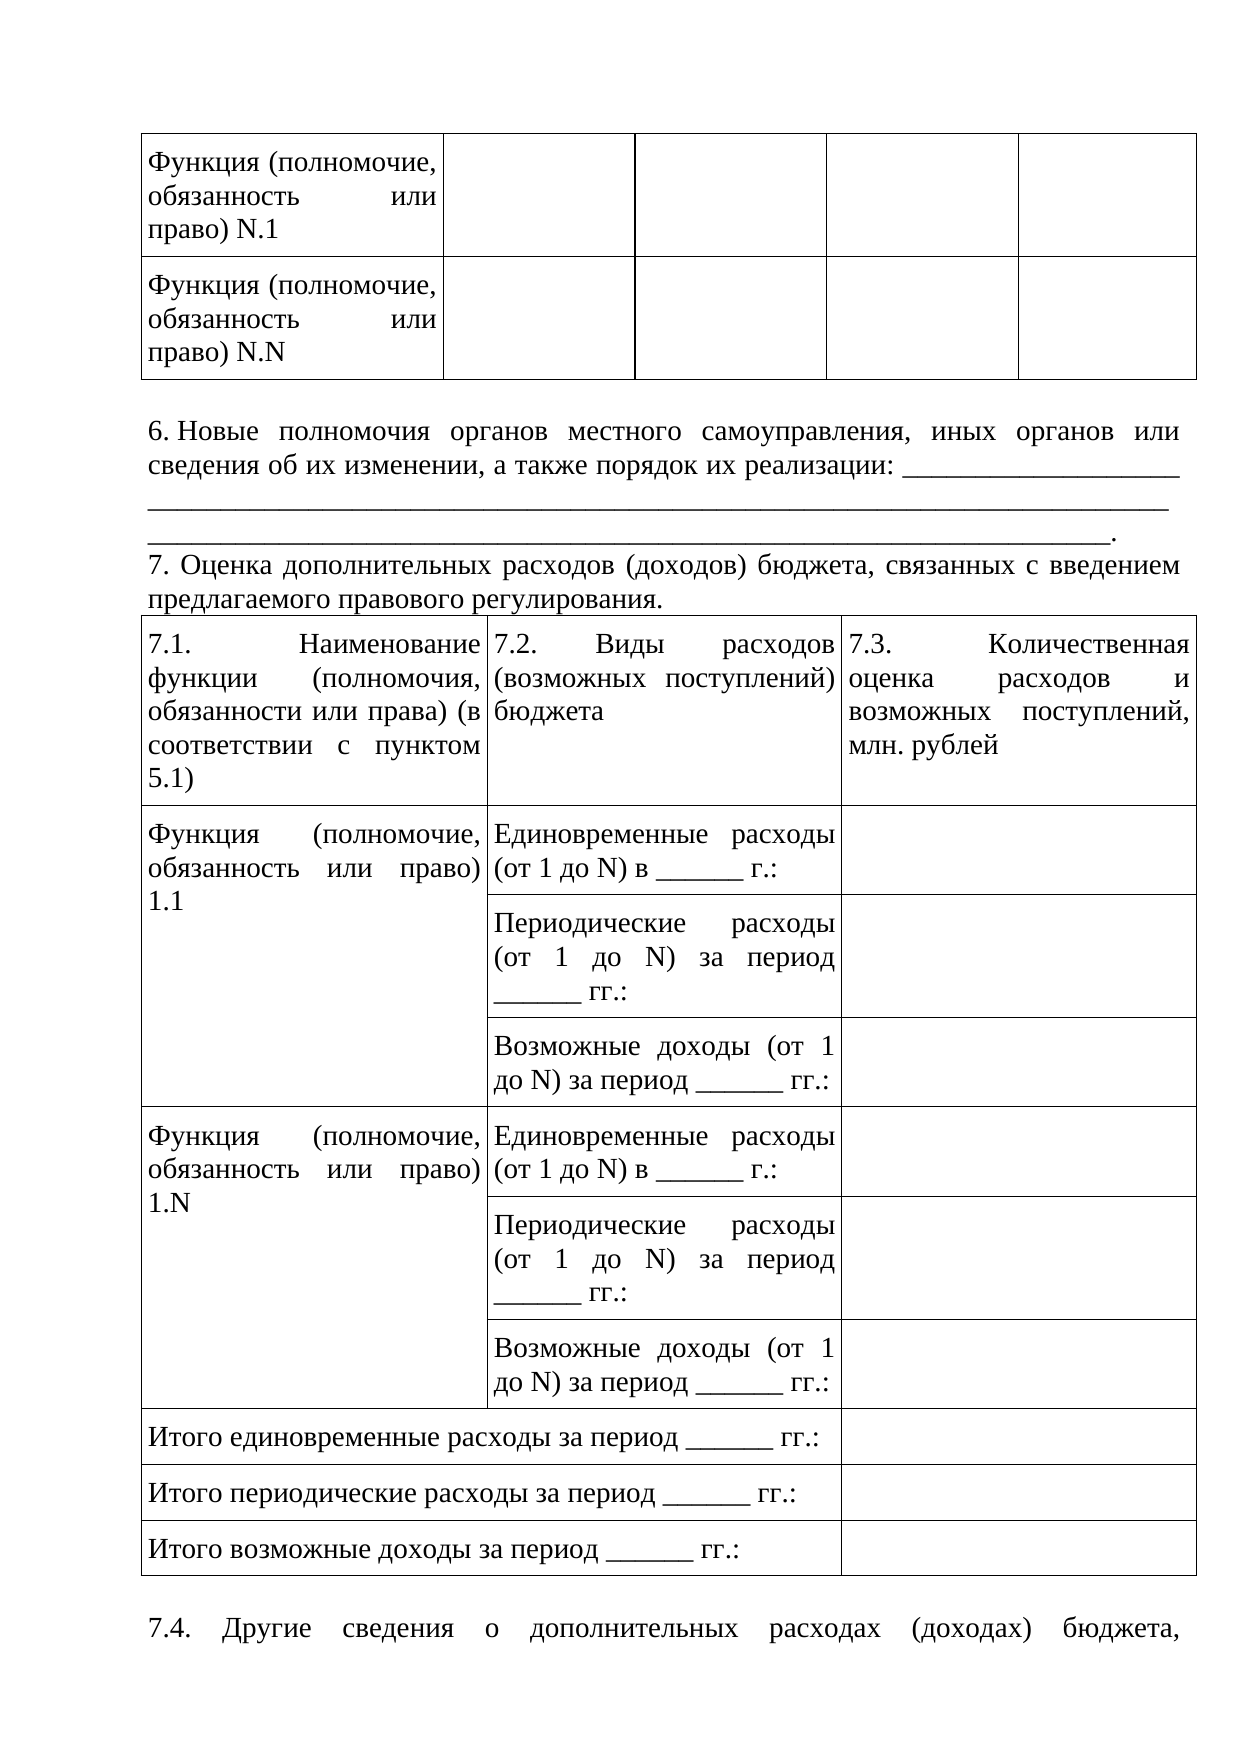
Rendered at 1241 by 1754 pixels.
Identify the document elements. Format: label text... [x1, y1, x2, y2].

table_cell Периодические расходы (от 1 до N) за период ______ гг.: [488, 1197, 841, 1318]
table_cell Единовременные расходы (от 1 до N) в ______ г.: [488, 1107, 841, 1196]
table_cell [444, 134, 634, 256]
table_cell [842, 1197, 1196, 1318]
table_cell Функция (полномочие, обязанность или право) N.N [142, 257, 443, 379]
text 7. Оценка дополнительных расходов (доходов) бюджета, связанных с введением предлагаемого правового регулирования. [148, 547, 1181, 614]
table_header 7.1. Наименование функции (полномочия, обязанности или права) (в соответствии с пунктом 5.1) [142, 616, 487, 804]
table_cell [444, 257, 634, 379]
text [148, 1610, 1181, 1643]
table_cell Итого единовременные расходы за период ______ гг.: [142, 1409, 841, 1464]
text 6. Новые полномочия органов местного самоуправления, иных органов или сведения об их изменении, а также порядок их реализации: ___________________ ________________________________________________________________________________________________________________________________________. [148, 413, 1181, 547]
table_cell [842, 1521, 1196, 1575]
table_cell [842, 806, 1196, 894]
table_cell [1019, 257, 1196, 379]
table_cell Функция (полномочие, обязанность или право) 1.N [142, 1107, 487, 1408]
table_header 7.3. Количественная оценка расходов и возможных поступлений, млн. рублей [842, 616, 1196, 804]
table_cell [636, 257, 826, 379]
table_cell [842, 1465, 1196, 1519]
table_cell Итого периодические расходы за период ______ гг.: [142, 1465, 841, 1519]
table_cell [842, 1409, 1196, 1464]
table_cell Периодические расходы (от 1 до N) за период ______ гг.: [488, 895, 841, 1017]
table_cell [842, 895, 1196, 1017]
table_cell Итого возможные доходы за период ______ гг.: [142, 1521, 841, 1575]
table_cell Функция (полномочие, обязанность или право) N.1 [142, 134, 443, 256]
table_cell [827, 257, 1018, 379]
table_cell [842, 1107, 1196, 1196]
table_cell [1019, 134, 1196, 256]
table_header 7.2. Виды расходов (возможных поступлений) бюджета [488, 616, 841, 804]
table_cell Возможные доходы (от 1 до N) за период ______ гг.: [488, 1320, 841, 1408]
table_cell Возможные доходы (от 1 до N) за период ______ гг.: [488, 1018, 841, 1106]
table_cell [842, 1320, 1196, 1408]
table_cell Функция (полномочие, обязанность или право) 1.1 [142, 806, 487, 1106]
table_cell Единовременные расходы (от 1 до N) в ______ г.: [488, 806, 841, 894]
table_cell [827, 134, 1018, 256]
table_cell [636, 134, 826, 256]
table_cell [842, 1018, 1196, 1106]
